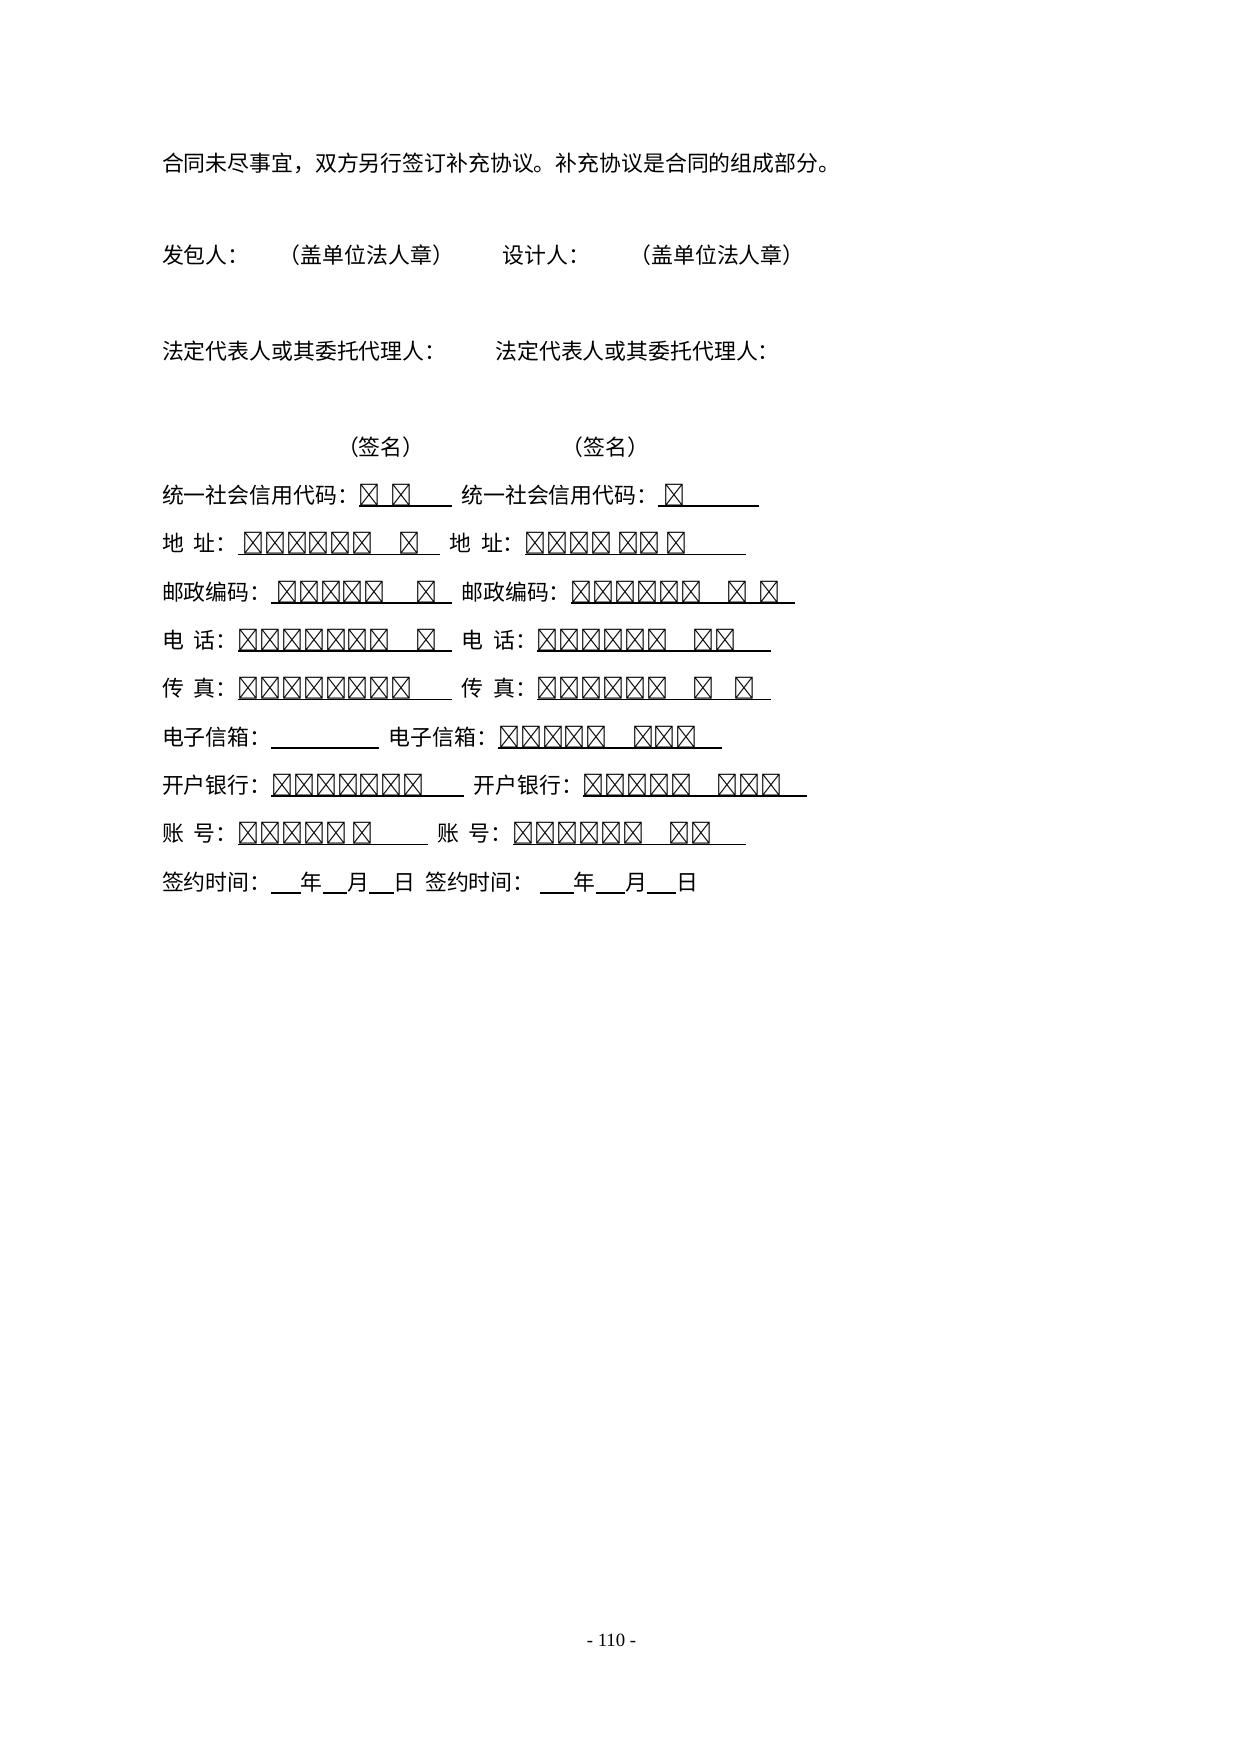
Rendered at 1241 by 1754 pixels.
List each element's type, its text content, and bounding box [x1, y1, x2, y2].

text （签名） （签名） [118, 429, 1104, 462]
text 统一社会信用代码：  统一社会信用代码：  [118, 478, 1104, 510]
text 邮政编码：   邮政编码：   [118, 574, 1104, 607]
text 合同未尽事宜，双方另行签订补充协议。补充协议是合同的组成部分。 [118, 146, 1092, 177]
text 账 号：  账 号：  [118, 816, 1104, 848]
text 开户银行： 开户银行：  [118, 768, 1104, 800]
text 电 话：  电 话：  [118, 623, 1104, 655]
text 法定代表人或其委托代理人： 法定代表人或其委托代理人： [118, 334, 1104, 366]
text 地 址：   地 址：   [118, 526, 1104, 558]
text 发包人： （盖单位法人章） 设计人： （盖单位法人章） [118, 238, 1104, 270]
text 电子信箱： 电子信箱：  [118, 719, 1104, 752]
text 签约时间： 年 月 日 签约时间： 年 月 日 [118, 864, 1104, 897]
text 传 真： 传 真：   [118, 671, 1104, 703]
